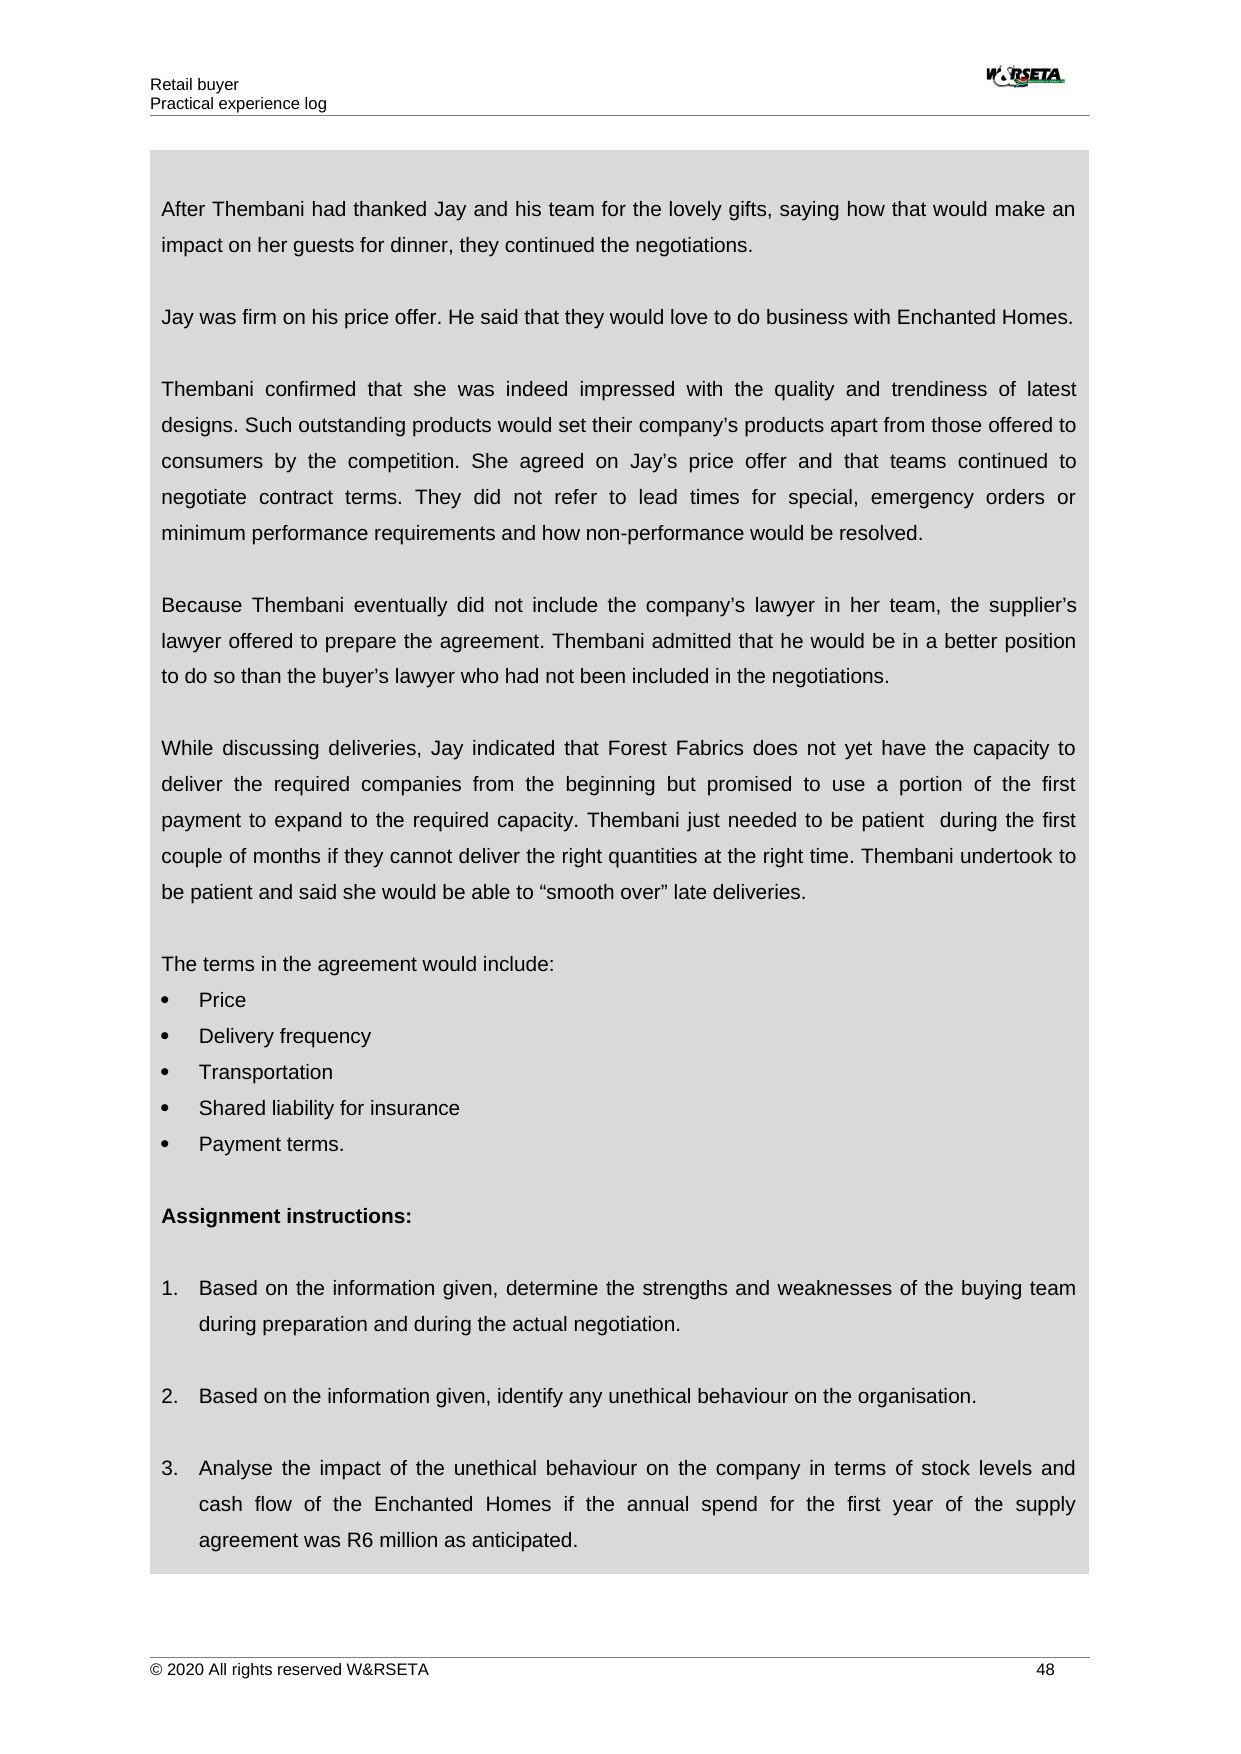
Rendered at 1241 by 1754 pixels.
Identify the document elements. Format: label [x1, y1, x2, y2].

picture [986, 65, 1065, 88]
table_header [150, 150, 1089, 1574]
